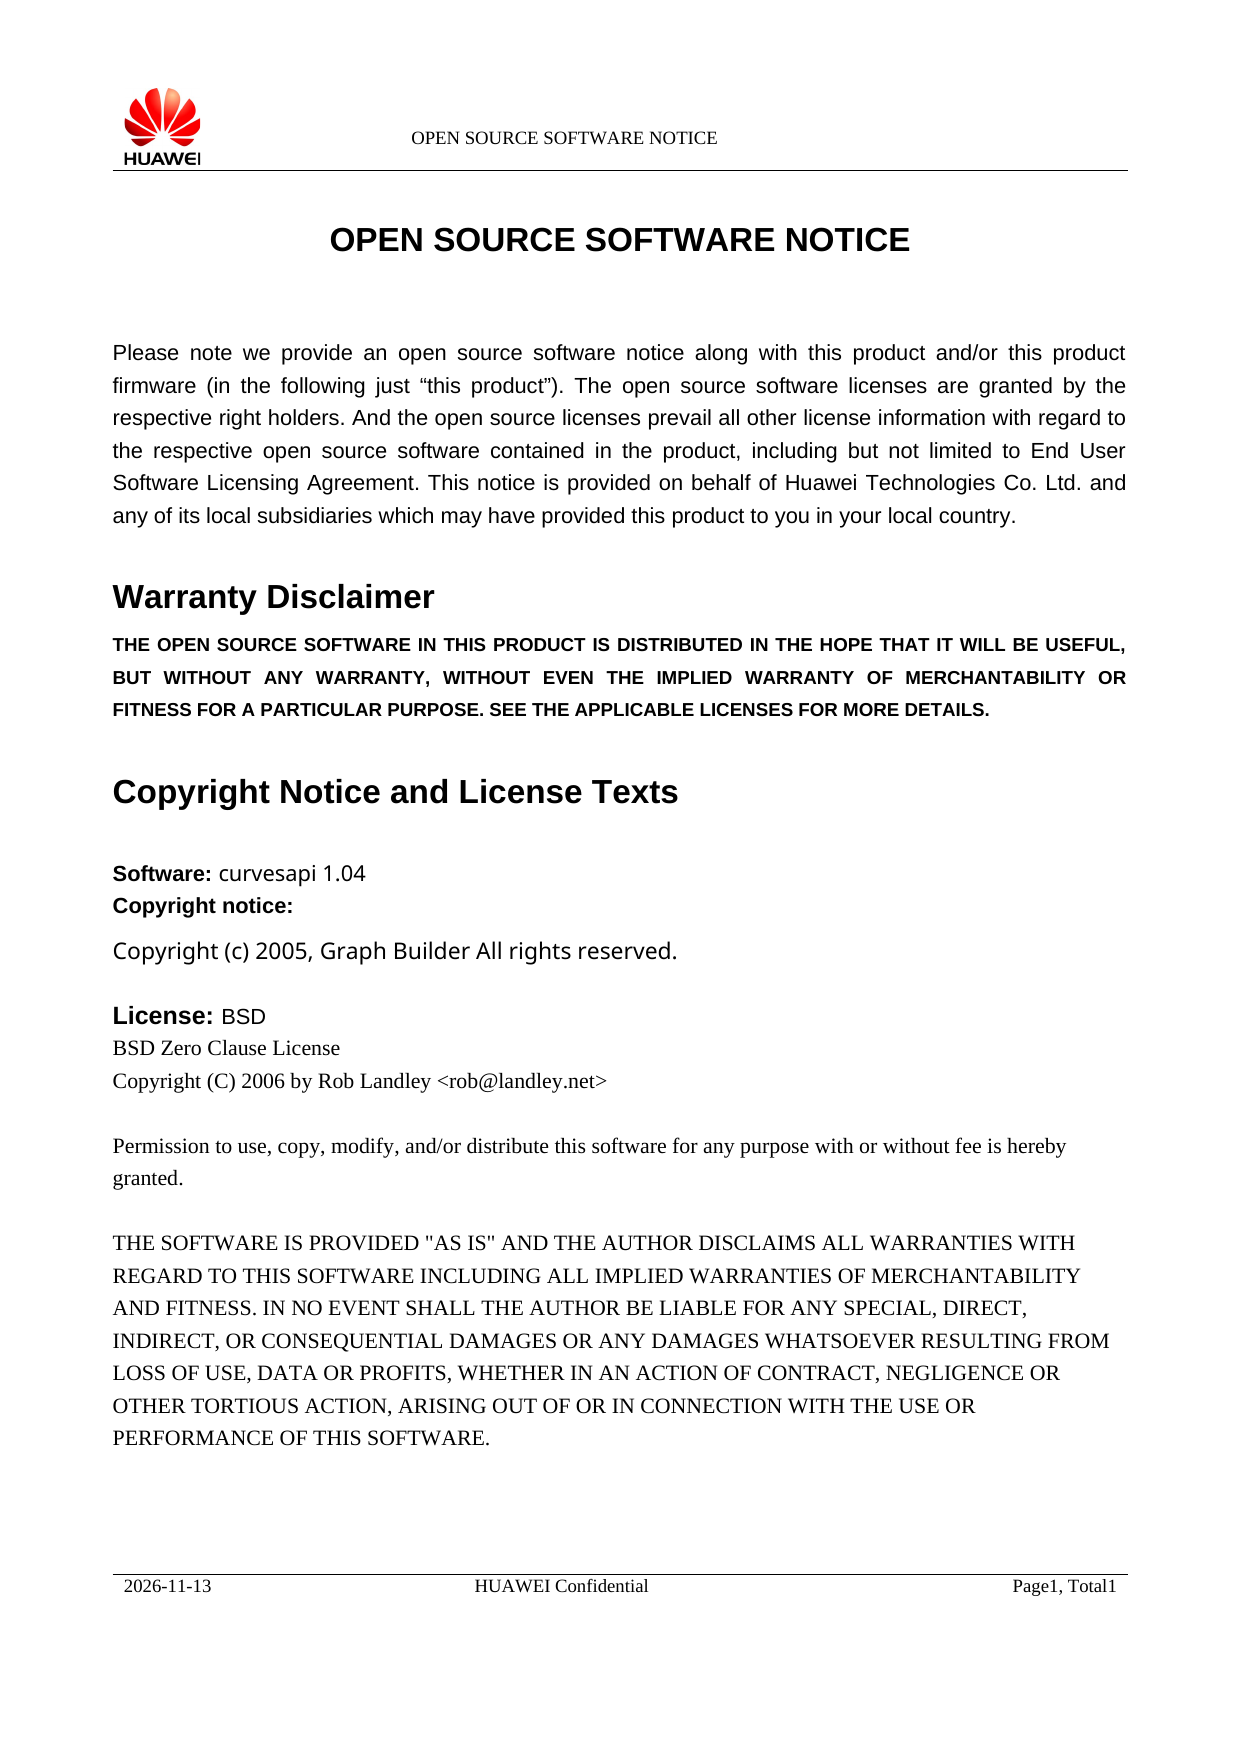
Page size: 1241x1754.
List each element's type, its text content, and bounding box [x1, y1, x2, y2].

text Copyright notice: [112, 889, 1128, 921]
text The open source software in this product is distributed in the hope that it will be useful, but WITHOUT ANY WARRANTY, without even the implied warranty of MERCHANTABILITY or FITNESS FOR A PARTICULAR PURPOSE. See the applicable licenses for more details. [112, 629, 1128, 726]
text Warranty Disclaimer [112, 564, 1128, 629]
text License: BSD [112, 999, 1128, 1031]
text Please note we provide an open source software notice along with this product and/or this product firmware (in the following just “this product”). The open source software licenses are granted by the respective right holders. And the open source licenses prevail all other license information with regard to the respective open source software contained in the product, including but not limited to End User Software Licensing Agreement. This notice is provided on behalf of Huawei Technologies Co. Ltd. and any of its local subsidiaries which may have provided this product to you in your local country. [112, 336, 1128, 531]
title Software: curvesapi 1.04 [112, 856, 1128, 889]
text OPEN SOURCE SOFTWARE NOTICE [112, 206, 1128, 271]
picture [124, 88, 201, 165]
text Copyright (c) 2005, Graph Builder All rights reserved. [112, 934, 1128, 999]
text BSD Zero Clause License Copyright (C) 2006 by Rob Landley <rob@landley.net> Permission to use, copy, modify, and/or distribute this software for any purpose with or without fee is hereby granted. THE SOFTWARE IS PROVIDED "AS IS" AND THE AUTHOR DISCLAIMS ALL WARRANTIES WITH REGARD TO THIS SOFTWARE INCLUDING ALL IMPLIED WARRANTIES OF MERCHANTABILITY AND FITNESS. IN NO EVENT SHALL THE AUTHOR BE LIABLE FOR ANY SPECIAL, DIRECT, INDIRECT, OR CONSEQUENTIAL DAMAGES OR ANY DAMAGES WHATSOEVER RESULTING FROM LOSS OF USE, DATA OR PROFITS, WHETHER IN AN ACTION OF CONTRACT, NEGLIGENCE OR OTHER TORTIOUS ACTION, ARISING OUT OF OR IN CONNECTION WITH THE USE OR PERFORMANCE OF THIS SOFTWARE. [112, 1031, 1128, 1486]
text Copyright Notice and License Texts [112, 759, 1128, 824]
